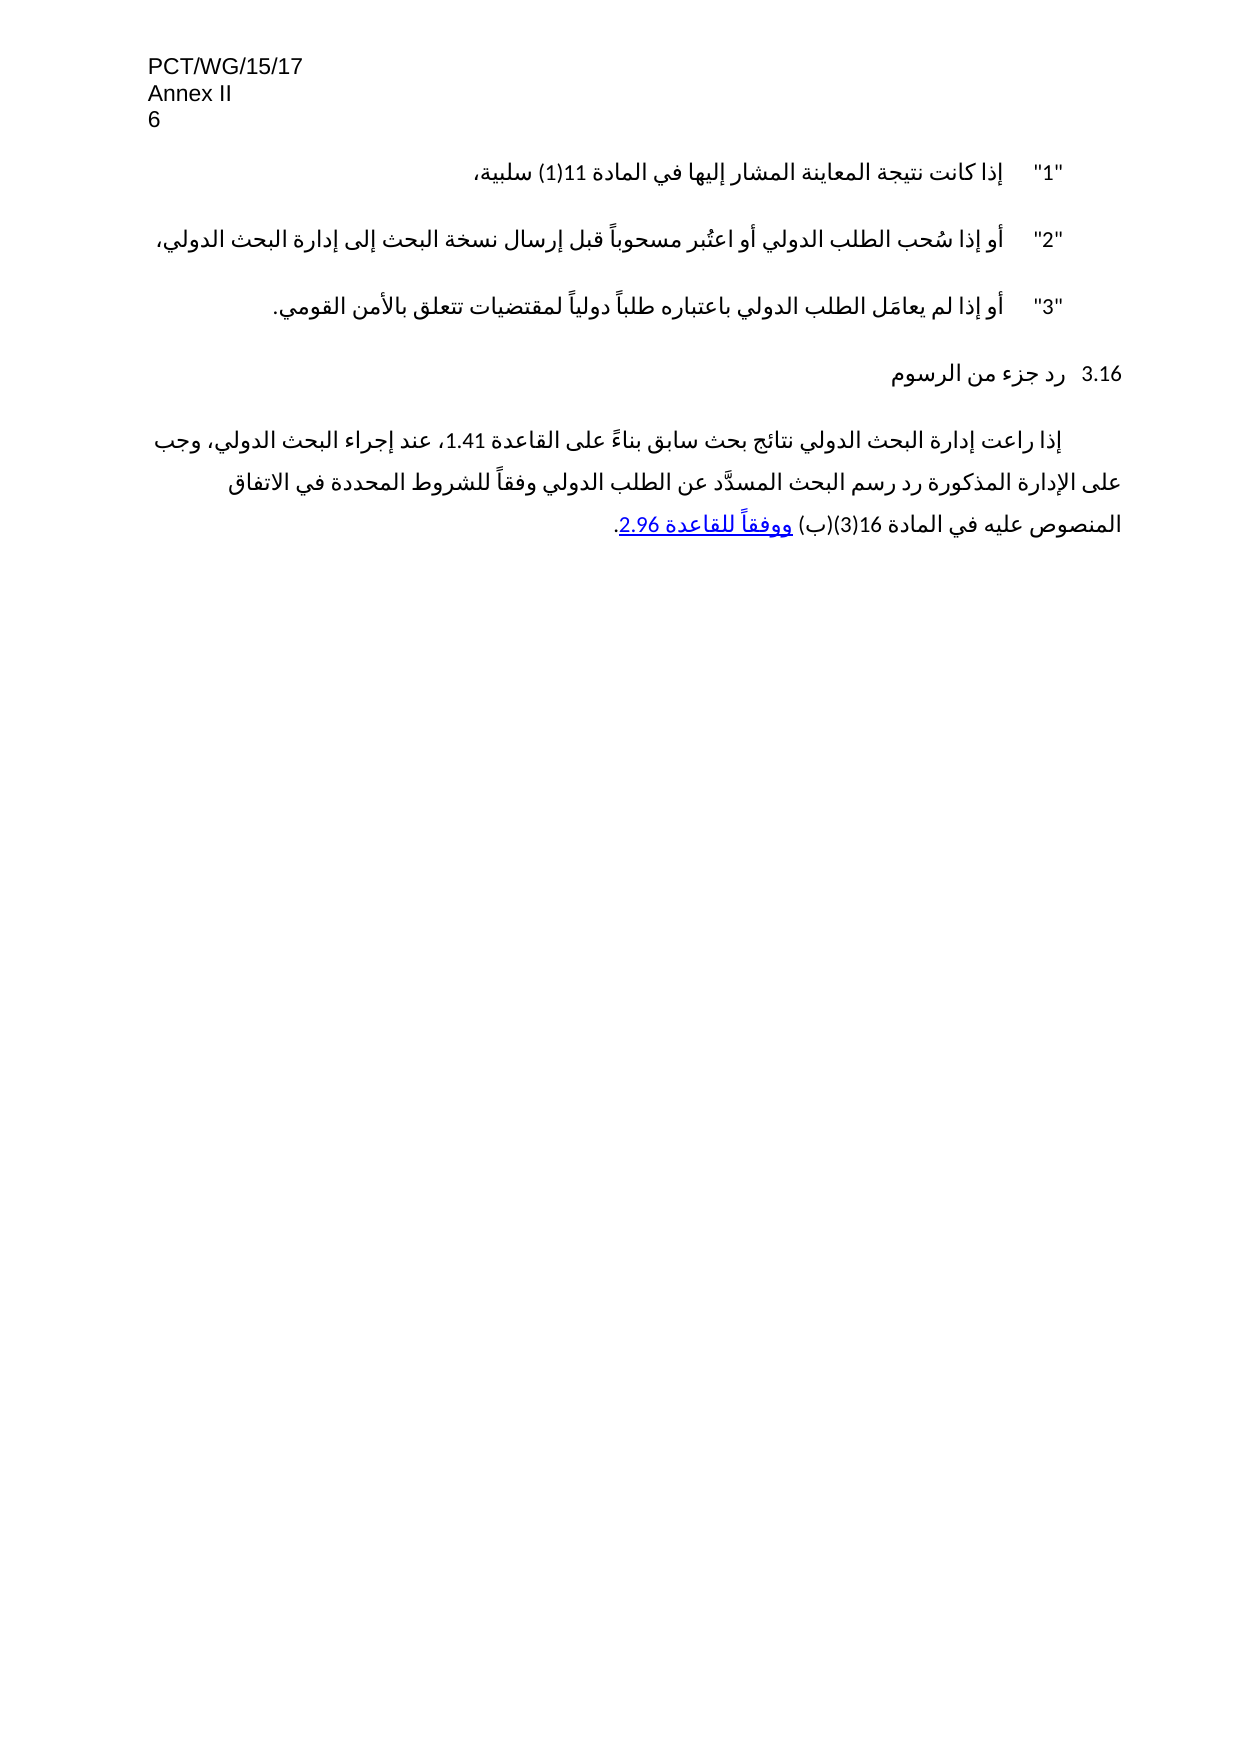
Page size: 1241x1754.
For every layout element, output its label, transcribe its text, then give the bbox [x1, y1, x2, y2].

text "3" أو إذا لم يعامَل الطلب الدولي باعتباره طلباً دولياً لمقتضيات تتعلق بالأمن القومي. [148, 292, 1122, 321]
text "2" أو إذا سُحب الطلب الدولي أو اعتُبر مسحوباً قبل إرسال نسخة البحث إلى إدارة البحث الدولي، [148, 226, 1122, 253]
text "1" إذا كانت نتيجة المعاينة المشار إليها في المادة 11(1) سلبية، [148, 158, 1122, 187]
text إذا راعت إدارة البحث الدولي نتائج بحث سابق بناءً على القاعدة 1.41، عند إجراء البحث الدولي، وجب على الإدارة المذكورة رد رسم البحث المسدَّد عن الطلب الدولي وفقاً للشروط المحددة في الاتفاق المنصوص عليه في المادة 16(3)(ب) ووفقاً للقاعدة 2.96. [148, 426, 1122, 538]
text 3.16 رد جزء من الرسوم [148, 359, 1122, 387]
